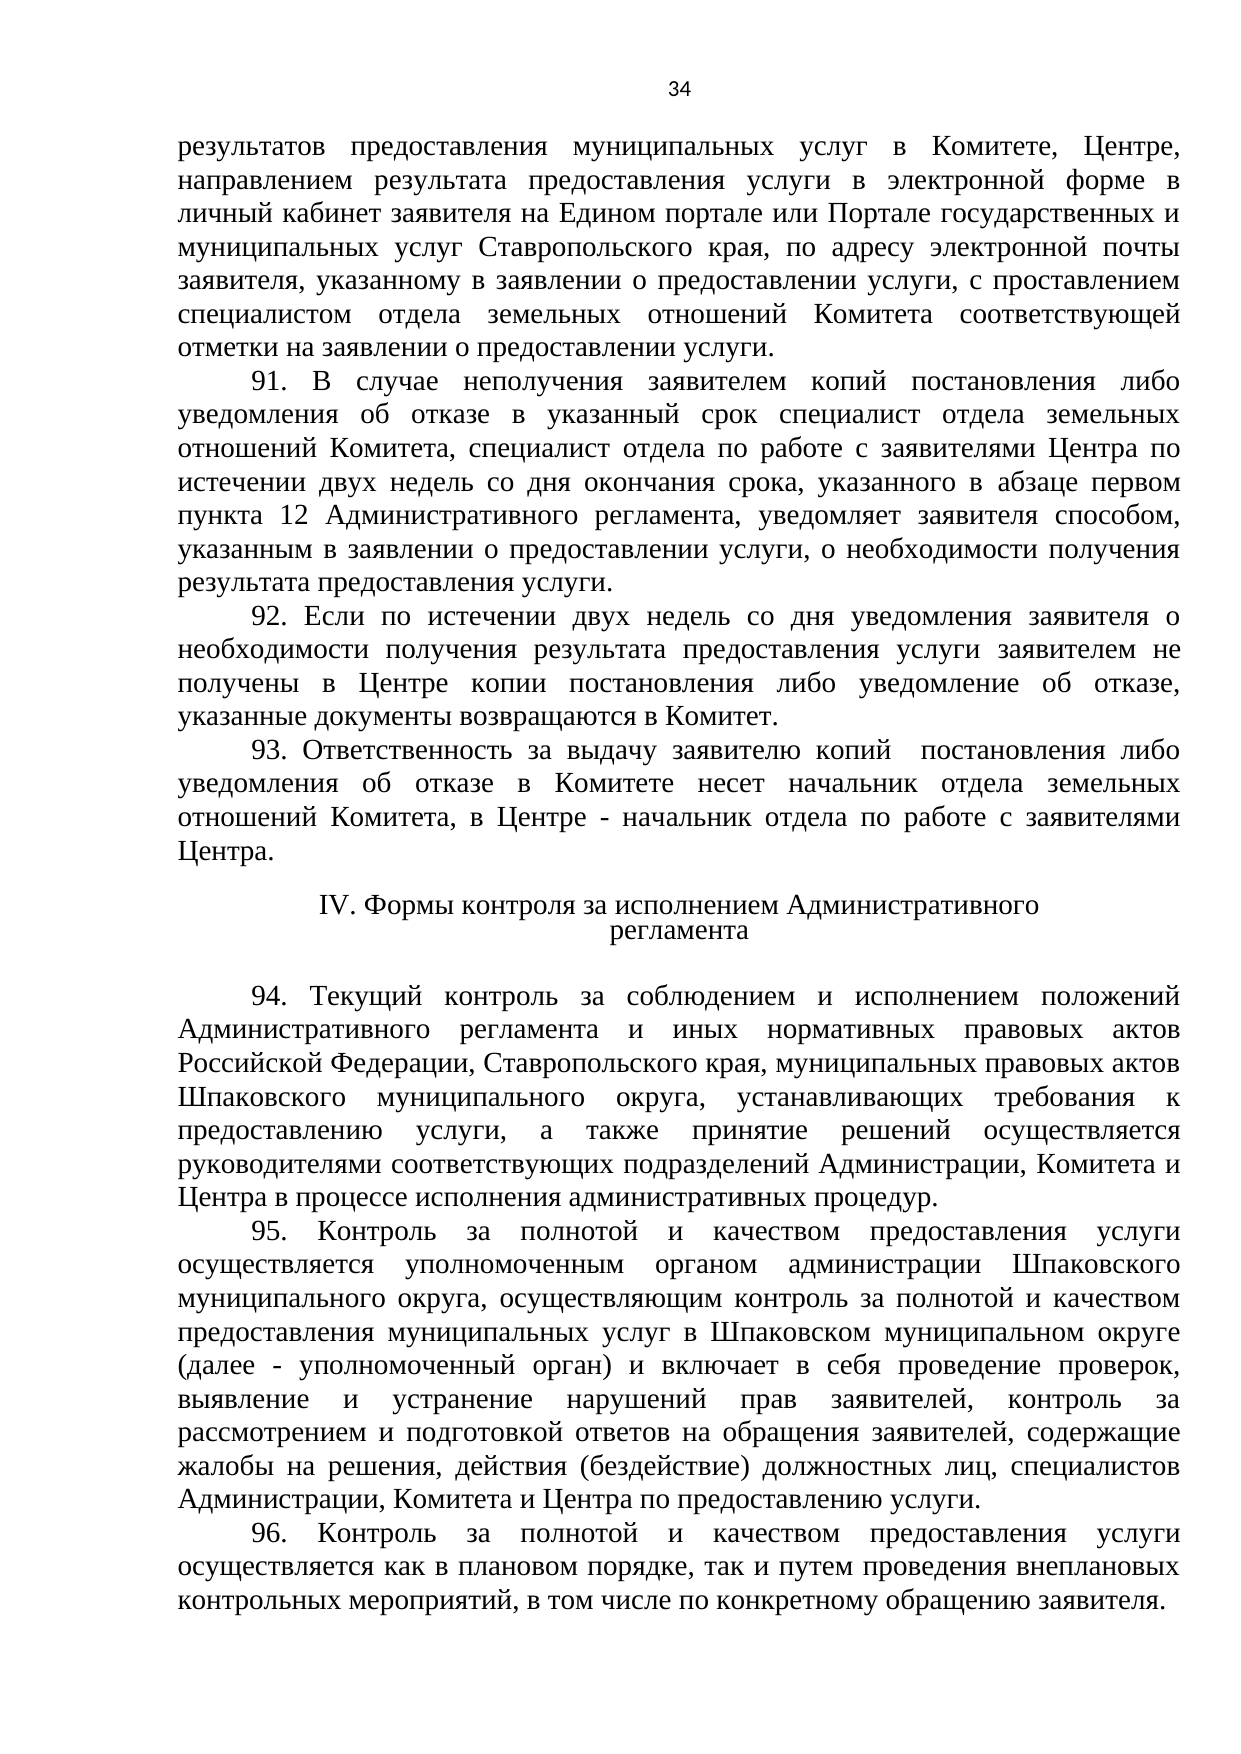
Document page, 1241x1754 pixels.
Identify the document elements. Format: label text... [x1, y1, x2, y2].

text 96. Контроль за полнотой и качеством предоставления услуги осуществляется как в плановом порядке, так и путем проведения внеплановых контрольных мероприятий, в том числе по конкретному обращению заявителя. [177, 1515, 1181, 1616]
text регламента [177, 919, 1181, 944]
text 95. Контроль за полнотой и качеством предоставления услуги осуществляется уполномоченным органом администрации Шпаковского муниципального округа, осуществляющим контроль за полнотой и качеством предоставления муниципальных услуг в Шпаковском муниципальном округе (далее - уполномоченный орган) и включает в себя проведение проверок, выявление и устранение нарушений прав заявителей, контроль за рассмотрением и подготовкой ответов на обращения заявителей, содержащие жалобы на решения, действия (бездействие) должностных лиц, специалистов Администрации, Комитета и Центра по предоставлению услуги. [177, 1213, 1181, 1515]
text IV. Формы контроля за исполнением Административного [177, 894, 1181, 919]
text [177, 128, 1181, 363]
text 93. Ответственность за выдачу заявителю копий постановления либо уведомления об отказе в Комитете несет начальник отдела земельных отношений Комитета, в Центре - начальник отдела по работе с заявителями Центра. [177, 732, 1181, 866]
text 91. В случае неполучения заявителем копий постановления либо уведомления об отказе в указанный срок специалист отдела земельных отношений Комитета, специалист отдела по работе с заявителями Центра по истечении двух недель со дня окончания срока, указанного в абзаце первом пункта 12 Административного регламента, уведомляет заявителя способом, указанным в заявлении о предоставлении услуги, о необходимости получения результата предоставления услуги. [177, 363, 1181, 598]
text 94. Текущий контроль за соблюдением и исполнением положений Административного регламента и иных нормативных правовых актов Российской Федерации, Ставропольского края, муниципальных правовых актов Шпаковского муниципального округа, устанавливающих требования к предоставлению услуги, а также принятие решений осуществляется руководителями соответствующих подразделений Администрации, Комитета и Центра в процессе исполнения административных процедур. [177, 978, 1181, 1213]
text 92. Если по истечении двух недель со дня уведомления заявителя о необходимости получения результата предоставления услуги заявителем не получены в Центре копии постановления либо уведомление об отказе, указанные документы возвращаются в Комитет. [177, 598, 1181, 732]
